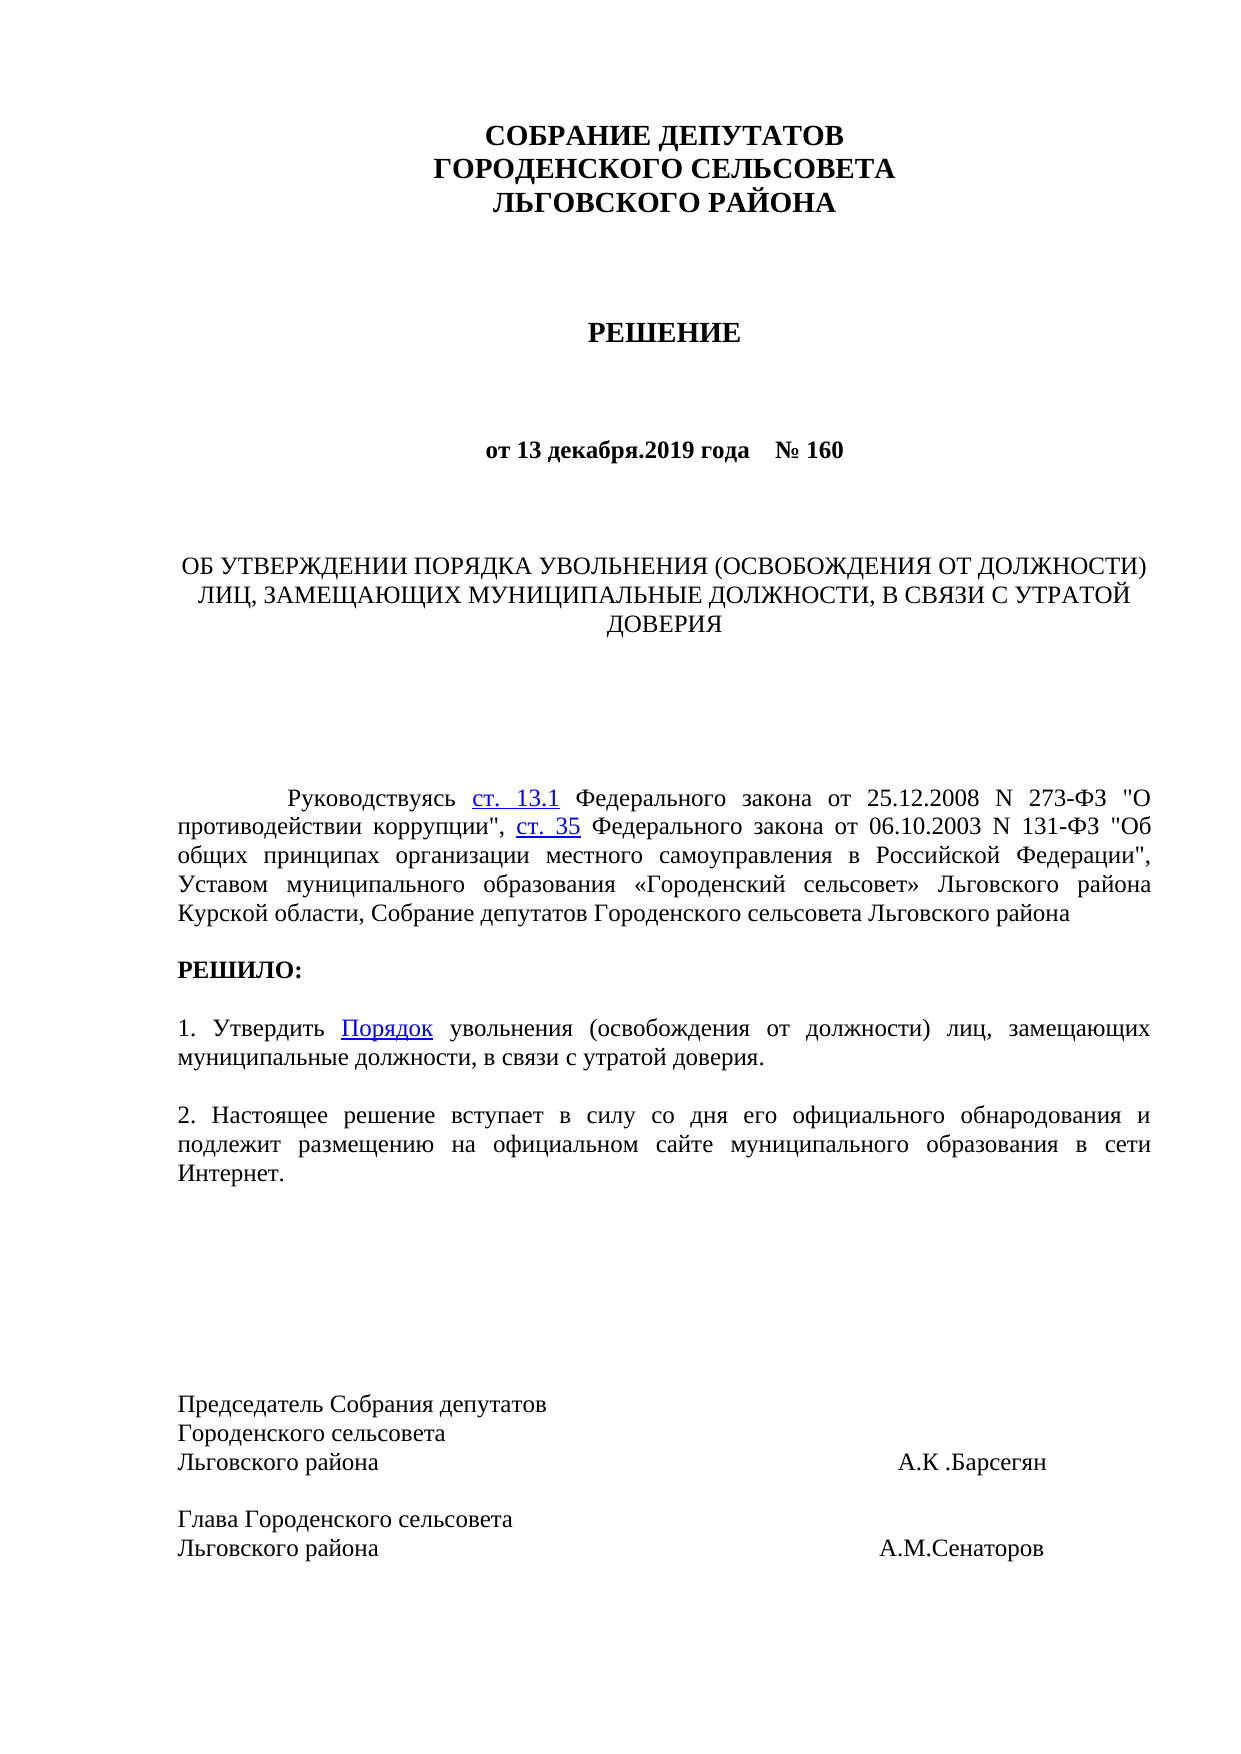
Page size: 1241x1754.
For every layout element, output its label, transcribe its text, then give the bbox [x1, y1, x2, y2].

text СОБРАНИЕ ДЕПУТАТОВ [177, 118, 1152, 152]
text 2. Настоящее решение вступает в силу со дня его официального обнародования и подлежит размещению на официальном сайте муниципального образования в сети Интернет. [177, 1100, 1152, 1186]
text Льговского района А.М.Сенаторов [177, 1533, 1152, 1562]
text РЕШЕНИЕ [177, 315, 1152, 348]
text Руководствуясь ст. 13.1 Федерального закона от 25.12.2008 N 273-ФЗ "О противодействии коррупции", ст. 35 Федерального закона от 06.10.2003 N 131-ФЗ "Об общих принципах организации местного самоуправления в Российской Федерации", Уставом муниципального образования «Городенский сельсовет» Льговского района Курской области, Собрание депутатов Городенского сельсовета Льговского района [177, 783, 1152, 926]
text 1. Утвердить Порядок увольнения (освобождения от должности) лиц, замещающих муниципальные должности, в связи с утратой доверия. [177, 1013, 1152, 1071]
text РЕШИЛО: [177, 956, 1152, 984]
text ОБ УТВЕРЖДЕНИИ ПОРЯДКА УВОЛЬНЕНИЯ (ОСВОБОЖДЕНИЯ ОТ ДОЛЖНОСТИ) ЛИЦ, ЗАМЕЩАЮЩИХ МУНИЦИПАЛЬНЫЕ ДОЛЖНОСТИ, В СВЯЗИ С УТРАТОЙ ДОВЕРИЯ [177, 551, 1152, 638]
text Глава Городенского сельсовета [177, 1504, 1152, 1533]
text от 13 декабря.2019 года № 160 [177, 436, 1152, 464]
text Льговского района А.К .Барсегян [177, 1447, 1152, 1476]
text ГОРОДЕНСКОГО СЕЛЬСОВЕТА [177, 152, 1152, 185]
text Председатель Собрания депутатов [177, 1389, 1152, 1418]
text Городенского сельсовета [177, 1418, 1152, 1447]
text ЛЬГОВСКОГО РАЙОНА [177, 185, 1152, 219]
